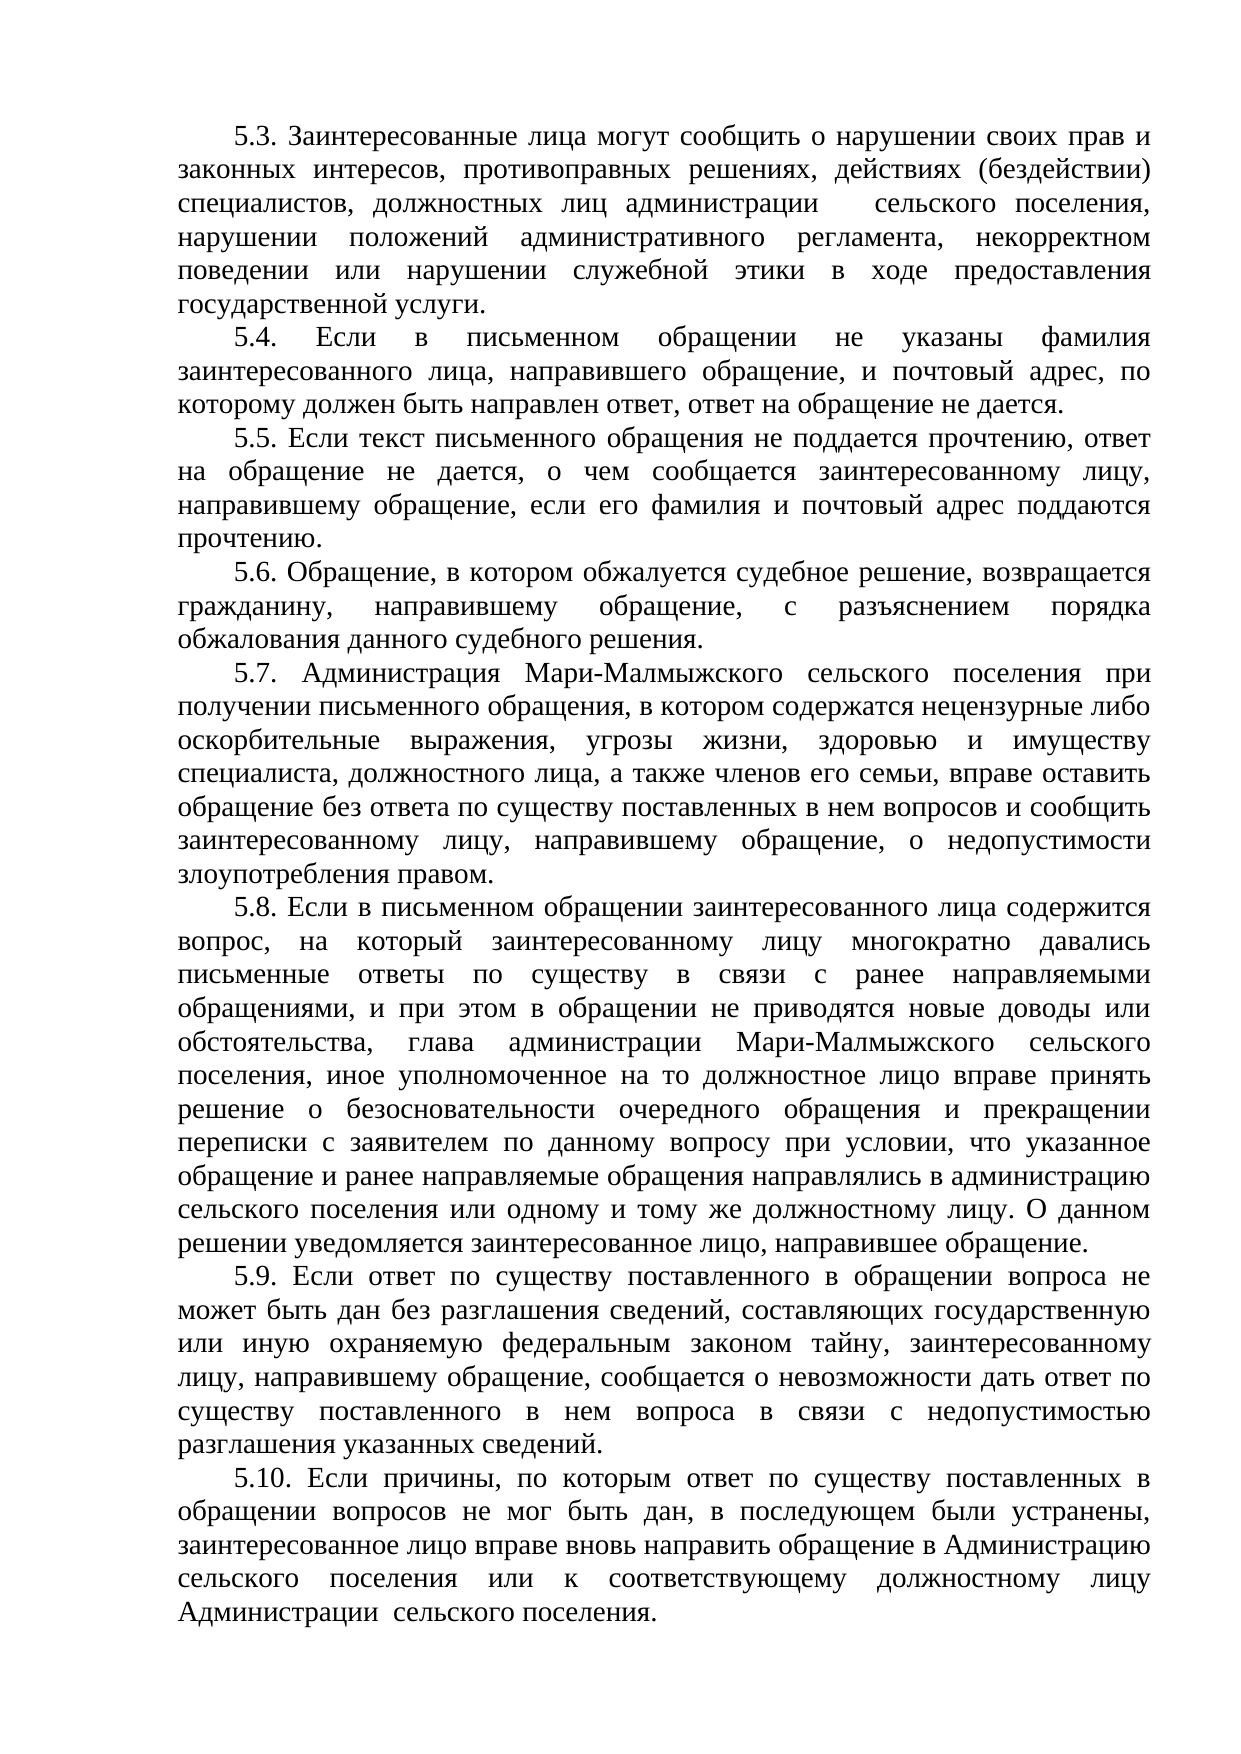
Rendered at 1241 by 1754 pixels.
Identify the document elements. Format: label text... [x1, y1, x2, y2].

text 5.5. Если текст письменного обращения не поддается прочтению, ответ на обращение не дается, о чем сообщается заинтересованному лицу, направившему обращение, если его фамилия и почтовый адрес поддаются прочтению. [177, 420, 1152, 554]
text 5.6. Обращение, в котором обжалуется судебное решение, возвращается гражданину, направившему обращение, с разъяснением порядка обжалования данного судебного решения. [177, 554, 1152, 655]
text 5.7. Администрация Мари-Малмыжского сельского поселения при получении письменного обращения, в котором содержатся нецензурные либо оскорбительные выражения, угрозы жизни, здоровью и имуществу специалиста, должностного лица, а также членов его семьи, вправе оставить обращение без ответа по существу поставленных в нем вопросов и сообщить заинтересованному лицу, направившему обращение, о недопустимости злоупотребления правом. [177, 655, 1152, 889]
text 5.3. Заинтересованные лица могут сообщить о нарушении своих прав и законных интересов, противоправных решениях, действиях (бездействии) специалистов, должностных лиц администрации сельского поселения, нарушении положений административного регламента, некорректном поведении или нарушении служебной этики в ходе предоставления государственной услуги. [177, 118, 1152, 319]
text 5.9. Если ответ по существу поставленного в обращении вопроса не может быть дан без разглашения сведений, составляющих государственную или иную охраняемую федеральным законом тайну, заинтересованному лицу, направившему обращение, сообщается о невозможности дать ответ по существу поставленного в нем вопроса в связи с недопустимостью разглашения указанных сведений. [177, 1258, 1152, 1460]
text 5.4. Если в письменном обращении не указаны фамилия заинтересованного лица, направившего обращение, и почтовый адрес, по которому должен быть направлен ответ, ответ на обращение не дается. [177, 319, 1152, 420]
text 5.8. Если в письменном обращении заинтересованного лица содержится вопрос, на который заинтересованному лицу многократно давались письменные ответы по существу в связи с ранее направляемыми обращениями, и при этом в обращении не приводятся новые доводы или обстоятельства, глава администрации Мари-Малмыжского сельского поселения, иное уполномоченное на то должностное лицо вправе принять решение о безосновательности очередного обращения и прекращении переписки с заявителем по данному вопросу при условии, что указанное обращение и ранее направляемые обращения направлялись в администрацию сельского поселения или одному и тому же должностному лицу. О данном решении уведомляется заинтересованное лицо, направившее обращение. [177, 889, 1152, 1258]
text 5.10. Если причины, по которым ответ по существу поставленных в обращении вопросов не мог быть дан, в последующем были устранены, заинтересованное лицо вправе вновь направить обращение в Администрацию сельского поселения или к соответствующему должностному лицу Администрации сельского поселения. [177, 1460, 1152, 1627]
